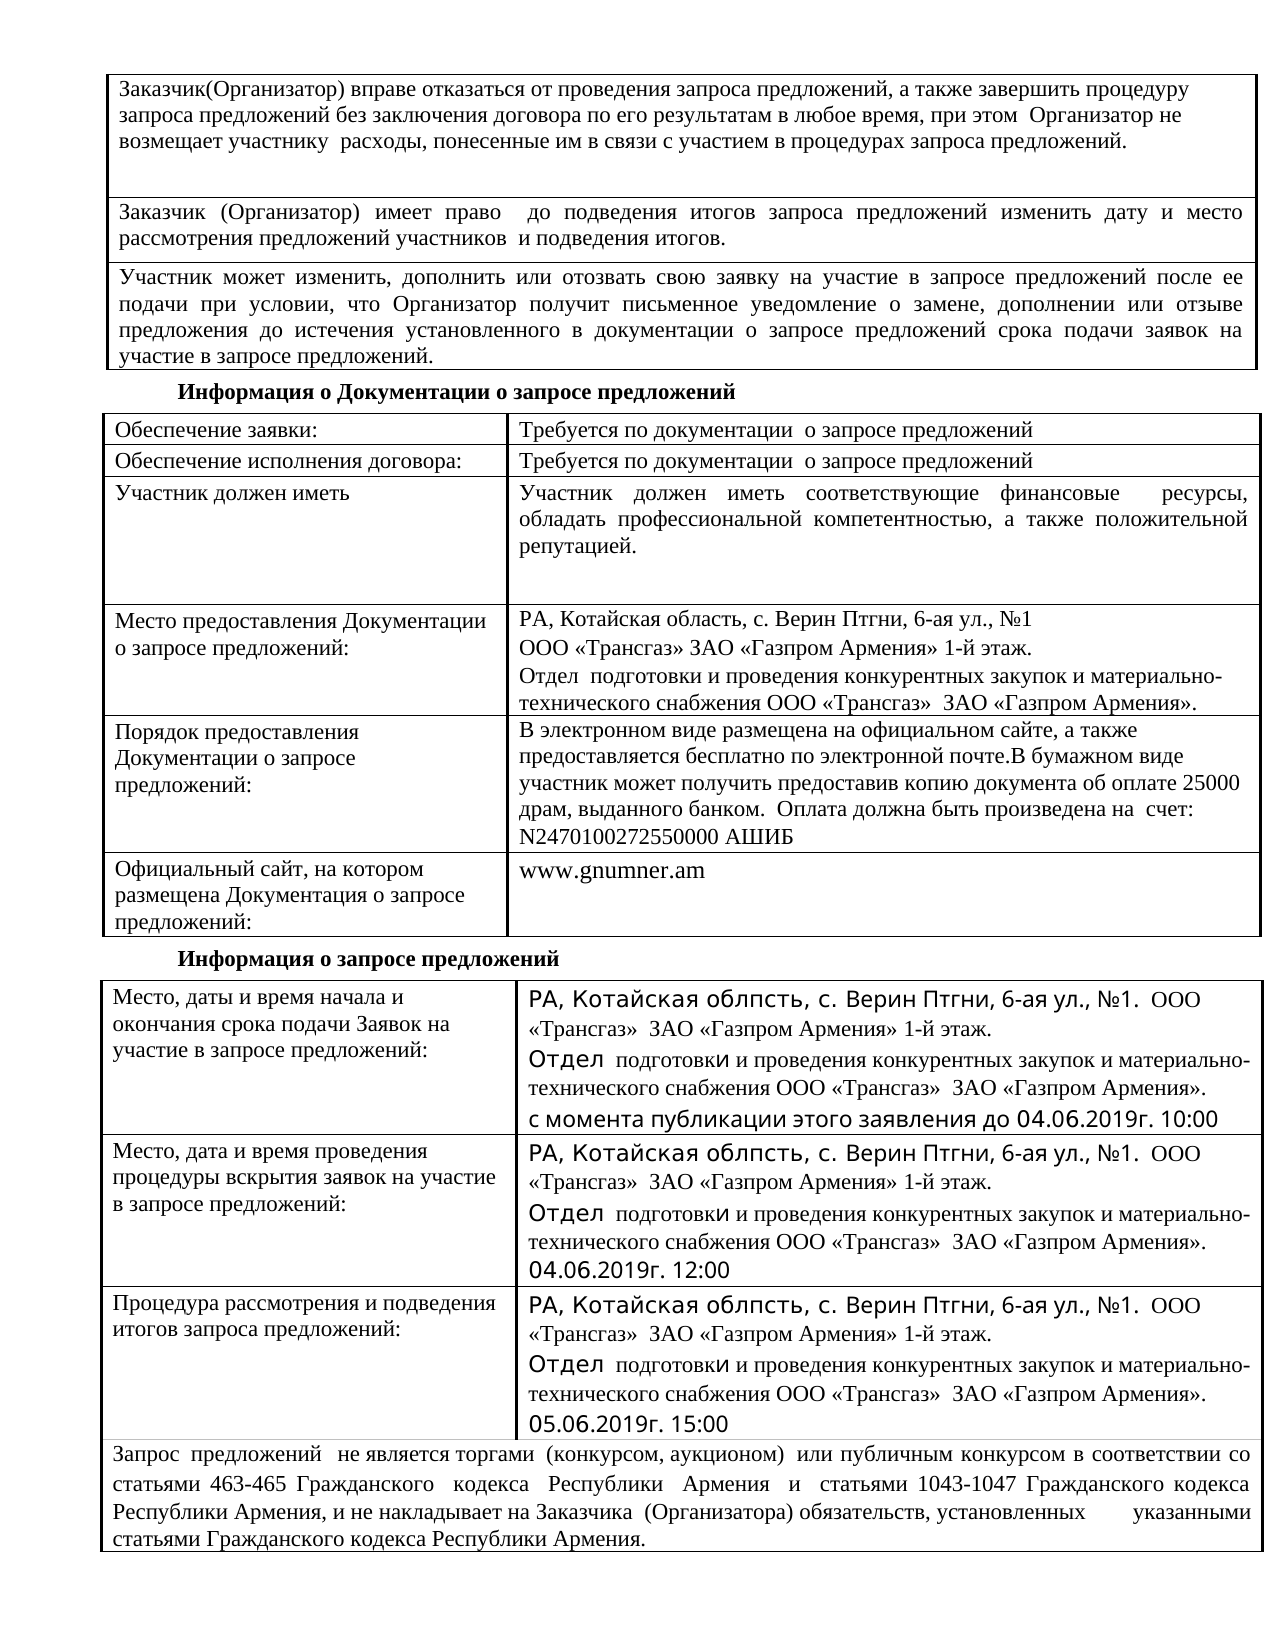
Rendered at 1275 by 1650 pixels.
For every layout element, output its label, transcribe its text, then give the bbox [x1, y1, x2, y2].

table_cell Место, дата и время проведения процедуры вскрытия заявок на участие в запросе предложений: [103, 1135, 515, 1286]
text Информация о Документации о запросе предложений [177, 378, 1186, 404]
table_cell РА, Котайская облпсть, с. Верин Птгни, 6-ая ул., №1. ООО «Трансгаз» ЗАО «Газпром Армения» 1-й этаж. Отдел подготовки и проведения конкурентных закупок и материально-технического снабжения ООО «Трансгаз» ЗАО «Газпром Армения». 05.06.2019г. 15:00 [518, 1287, 1261, 1439]
table_cell Процедура рассмотрения и подведения итогов запроса предложений: [103, 1287, 515, 1439]
table_cell Требуется по документации о запросе предложений [509, 445, 1259, 476]
table_header РА, Котайская облпсть, с. Верин Птгни, 6-ая ул., №1. ООО «Трансгаз» ЗАО «Газпром Армения» 1-й этаж. Отдел подготовки и проведения конкурентных закупок и материально-технического снабжения ООО «Трансгаз» ЗАО «Газпром Армения». с момента публикации этого заявления до 04.06.2019г. 10:00 [518, 981, 1261, 1134]
table_cell Обеспечение исполнения договора: [105, 445, 506, 476]
table_cell Официальный сайт, на котором размещена Документация о запросе предложений: [105, 853, 506, 936]
table_cell Участник может изменить, дополнить или отозвать свою заявку на участие в запросе предложений после ее подачи при условии, что Организатор получит письменное уведомление о замене, дополнении или отзыве предложения до истечения установленного в документации о запросе предложений срока подачи заявок на участие в запросе предложений. [109, 263, 1255, 369]
table_cell Участник должен иметь соответствующие финансовые ресурсы, обладать профессиональной компетентностью, а также положительной репутацией. [509, 477, 1259, 604]
table_header Требуется по документации о запросе предложений [509, 414, 1259, 444]
table_cell РА, Котайская облпсть, с. Верин Птгни, 6-ая ул., №1. ООО «Трансгаз» ЗАО «Газпром Армения» 1-й этаж. Отдел подготовки и проведения конкурентных закупок и материально-технического снабжения ООО «Трансгаз» ЗАО «Газпром Армения». 04.06.2019г. 12:00 [518, 1135, 1261, 1286]
table_cell В электронном виде размещена на официальном сайте, а также предоставляется бесплатно по электронной почте.В бумажном виде участник может получить предоставив копию документа об оплате 25000 драм, выданного банком. Оплата должна быть произведена на счет: N2470100272550000 АШИБ [509, 716, 1259, 852]
text Информация о запросе предложений [177, 946, 1186, 972]
table_cell www.gnumner.am [509, 853, 1259, 936]
table_cell Заказчик (Организатор) имеет право до подведения итогов запроса предложений изменить дату и место рассмотрения предложений участников и подведения итогов. [109, 198, 1255, 262]
table_header Обеспечение заявки: [105, 414, 506, 444]
table_cell РА, Котайская область, с. Верин Птгни, 6-ая ул., №1 ООО «Трансгаз» ЗАО «Газпром Армения» 1-й этаж. Отдел подготовки и проведения конкурентных закупок и материально-технического снабжения ООО «Трансгаз» ЗАО «Газпром Армения». [509, 605, 1259, 715]
table_cell Порядок предоставления Документации о запросе предложений: [105, 716, 506, 852]
table_cell Заказчик(Организатор) вправе отказаться от проведения запроса предложений, а также завершить процедуру запроса предложений без заключения договора по его результатам в любое время, при этом Организатор не возмещает участнику расходы, понесенные им в связи с участием в процедурах запроса предложений. [109, 75, 1255, 197]
table_cell Участник должен иметь [105, 477, 506, 604]
table_cell Запрос предложений не является торгами (конкурсом, аукционом) или публичным конкурсом в соответствии со статьями 463-465 Гражданского кодекса Республики Армения и статьями 1043-1047 Гражданского кодекса Республики Армения, и не накладывает на Заказчика (Организатора) обязательств, установленных указанными статьями Гражданского кодекса Республики Армения. [103, 1440, 1261, 1551]
table_header Место, даты и время начала и окончания срока подачи Заявок на участие в запросе предложений: [103, 981, 515, 1134]
table_cell Место предоставления Документации о запросе предложений: [105, 605, 506, 715]
